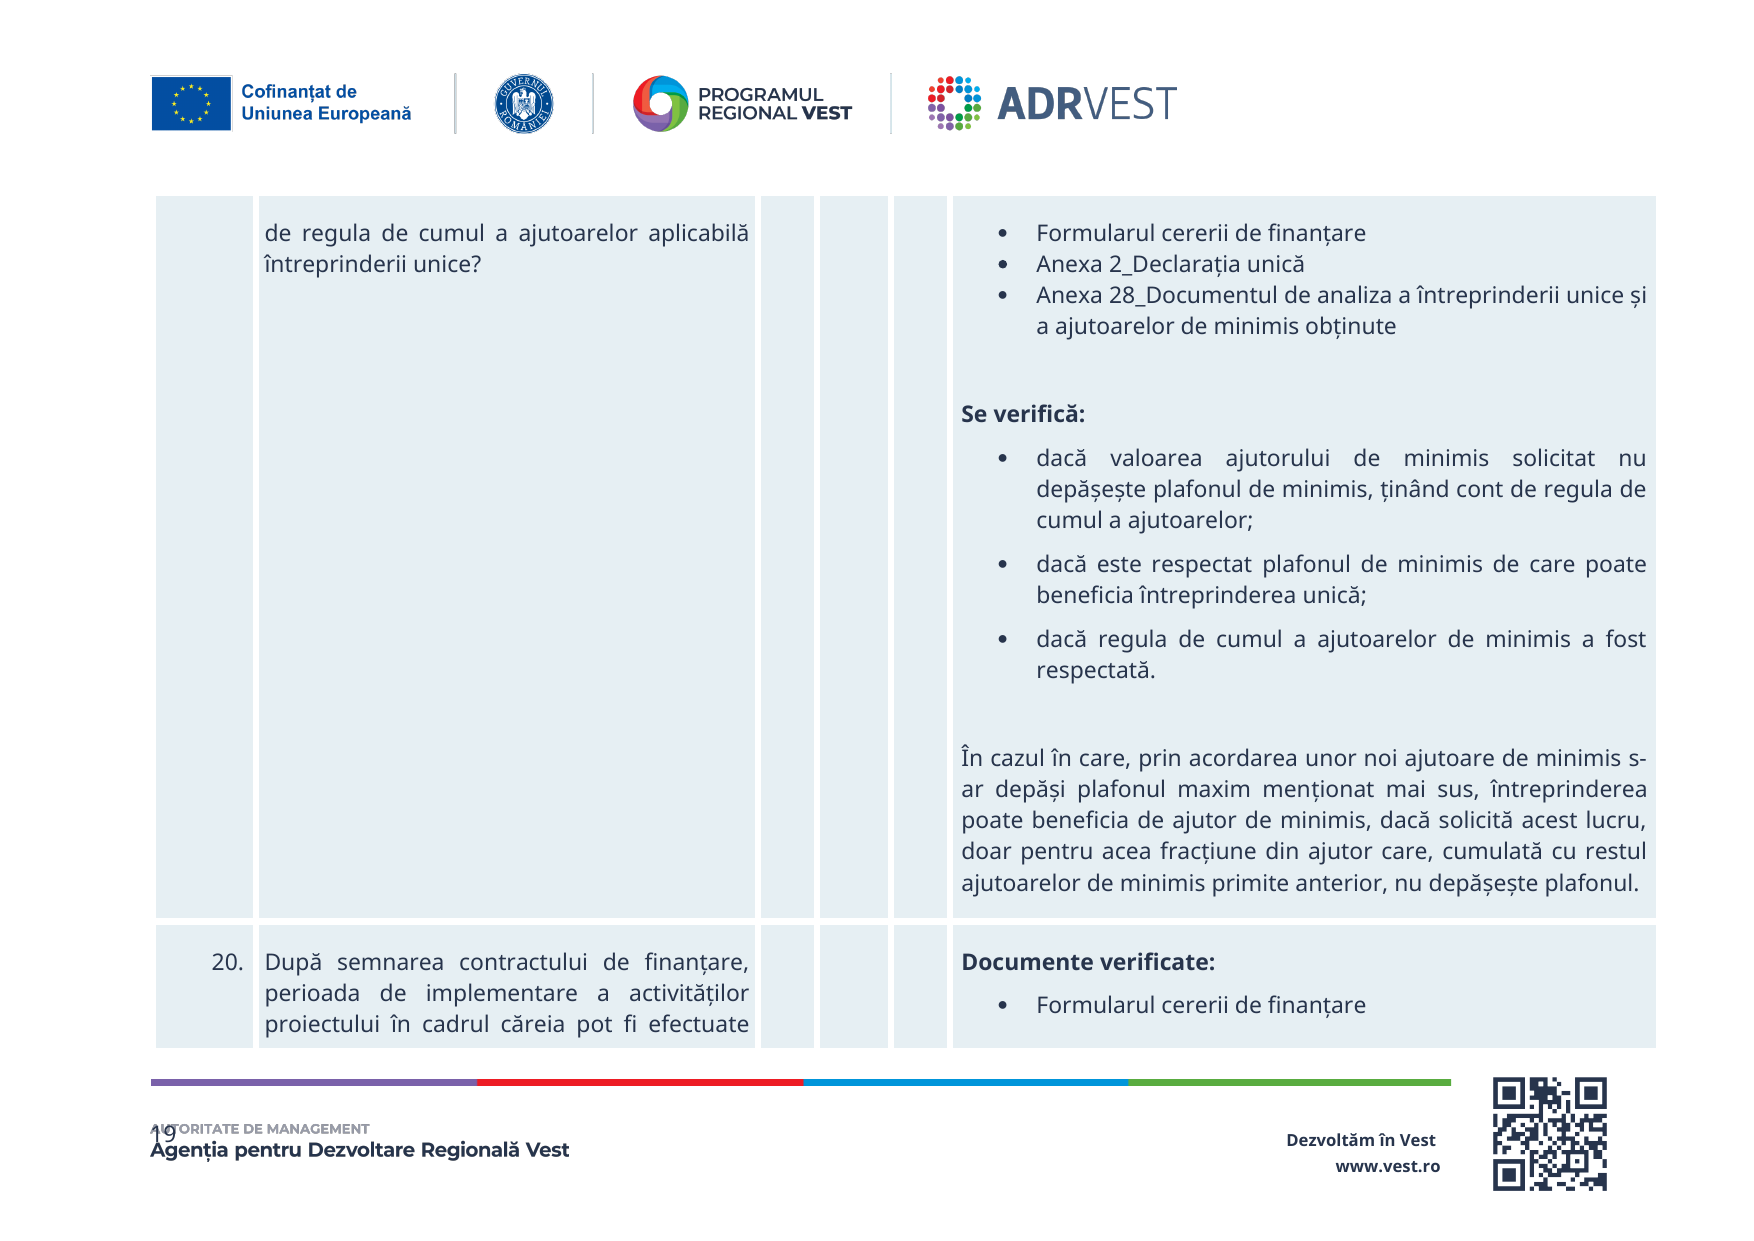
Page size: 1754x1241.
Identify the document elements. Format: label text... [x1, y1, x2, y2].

table_cell [761, 925, 814, 1048]
picture [1484, 1068, 1616, 1200]
table_cell [894, 196, 947, 918]
table_cell [156, 196, 253, 918]
table_cell [820, 925, 888, 1048]
table_cell [894, 925, 947, 1048]
picture [150, 73, 1177, 134]
table_cell [156, 925, 253, 1048]
table_cell [761, 196, 814, 918]
table_cell [820, 196, 888, 918]
